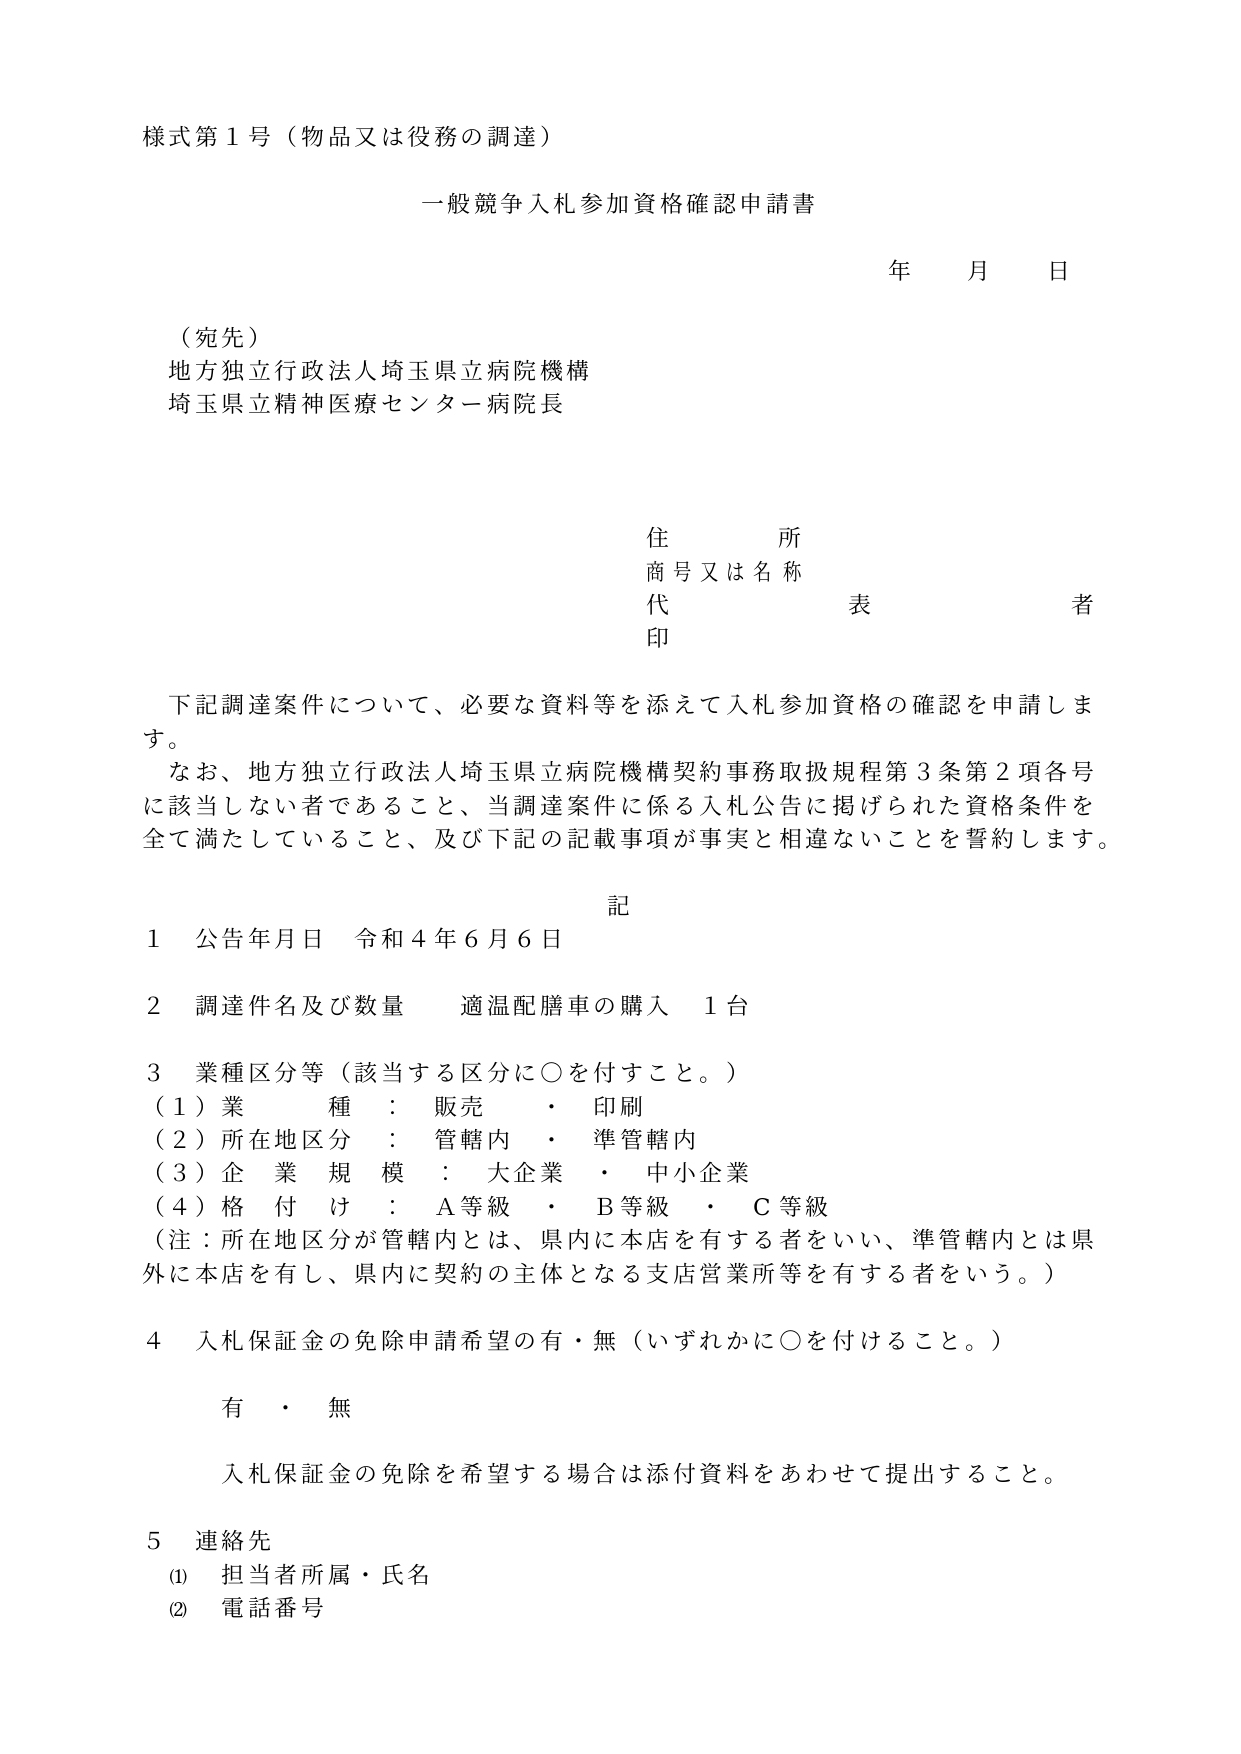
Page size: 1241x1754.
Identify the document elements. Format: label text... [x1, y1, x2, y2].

text ５ 連絡先 [142, 1523, 1098, 1557]
text （３）企 業 規 模 ： 大企業 ・ 中小企業 [142, 1155, 1098, 1189]
text 代表者 印 [632, 587, 1098, 654]
text １ 公告年月日 令和４年６月６日 [142, 921, 1098, 955]
text 入札保証金の免除を希望する場合は添付資料をあわせて提出すること。 [142, 1456, 1098, 1490]
text ４ 入札保証金の免除申請希望の有・無（いずれかに○を付けること。） [142, 1322, 1098, 1356]
text ⑵ 電話番号 [166, 1590, 1098, 1623]
text ２ 調達件名及び数量 適温配膳車の購入 １台 [142, 988, 1098, 1022]
text （１）業 種 ： 販売 ・ 印刷 [142, 1088, 1098, 1122]
text ３ 業種区分等（該当する区分に○を付すこと。） [142, 1055, 1098, 1088]
text （注：所在地区分が管轄内とは、県内に本店を有する者をいい、準管轄内とは県外に本店を有し、県内に契約の主体となる支店営業所等を有する者をいう。） [142, 1222, 1098, 1289]
text 年 月 日 [142, 252, 1074, 286]
text （４）格 付 け ： Ａ等級 ・ Ｂ等級 ・ Ⅽ等級 [142, 1189, 1098, 1222]
text 商号又は名称 [632, 553, 1098, 587]
text 様式第１号（物品又は役務の調達） [142, 119, 1098, 152]
text 一般競争入札参加資格確認申請書 [142, 186, 1098, 219]
text （２）所在地区分 ： 管轄内 ・ 準管轄内 [142, 1122, 1098, 1155]
text 地方独立行政法人埼玉県立病院機構 [166, 353, 1098, 386]
text 埼玉県立精神医療センター病院長 [166, 386, 1098, 420]
text 住所 [632, 520, 1098, 553]
text 下記調達案件について、必要な資料等を添えて入札参加資格の確認を申請します。 [142, 687, 1098, 754]
text 有 ・ 無 [142, 1389, 1098, 1423]
text ⑴ 担当者所属・氏名 [166, 1557, 1098, 1590]
text なお、地方独立行政法人埼玉県立病院機構契約事務取扱規程第３条第２項各号に該当しない者であること、当調達案件に係る入札公告に掲げられた資格条件を全て満たしていること、及び下記の記載事項が事実と相違ないことを誓約します。 [142, 754, 1098, 854]
text 記 [142, 888, 1098, 921]
text （宛先） [166, 319, 1098, 353]
